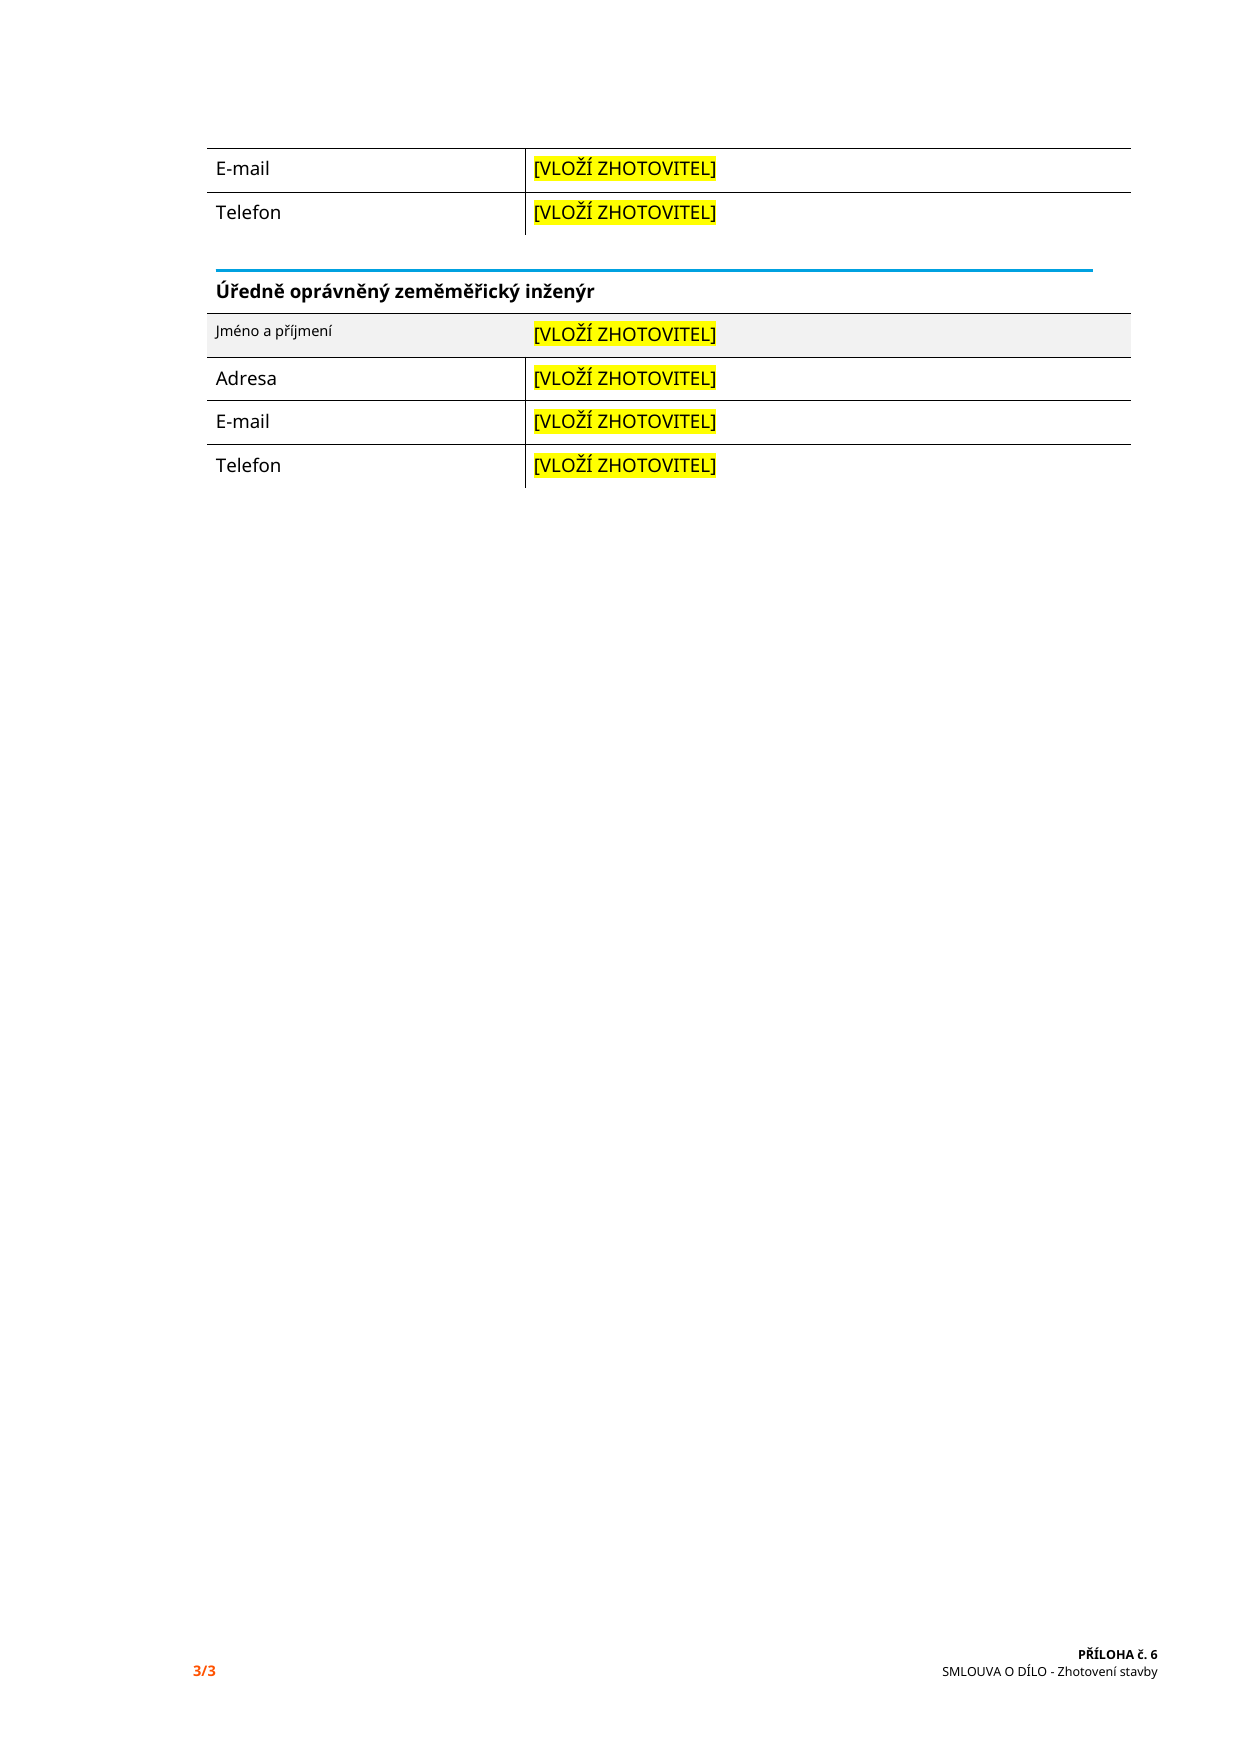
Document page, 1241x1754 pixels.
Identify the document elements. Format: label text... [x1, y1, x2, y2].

table_cell [VLOŽÍ ZHOTOVITEL] [526, 149, 1131, 191]
table_cell [VLOŽÍ ZHOTOVITEL] [526, 358, 1131, 400]
table_cell Adresa [207, 358, 525, 400]
table_header Jméno a příjmení [207, 314, 526, 357]
table_cell [VLOŽÍ ZHOTOVITEL] [526, 445, 1131, 488]
table_cell [VLOŽÍ ZHOTOVITEL] [526, 401, 1131, 444]
table_cell Telefon [207, 445, 525, 488]
table_cell [VLOŽÍ ZHOTOVITEL] [526, 193, 1131, 235]
table_cell E-mail [207, 149, 525, 191]
table_header [VLOŽÍ ZHOTOVITEL] [526, 314, 1131, 357]
table_cell E-mail [207, 401, 525, 444]
table_cell Telefon [207, 193, 525, 235]
text Úředně oprávněný zeměměřický inženýr [216, 272, 1093, 304]
